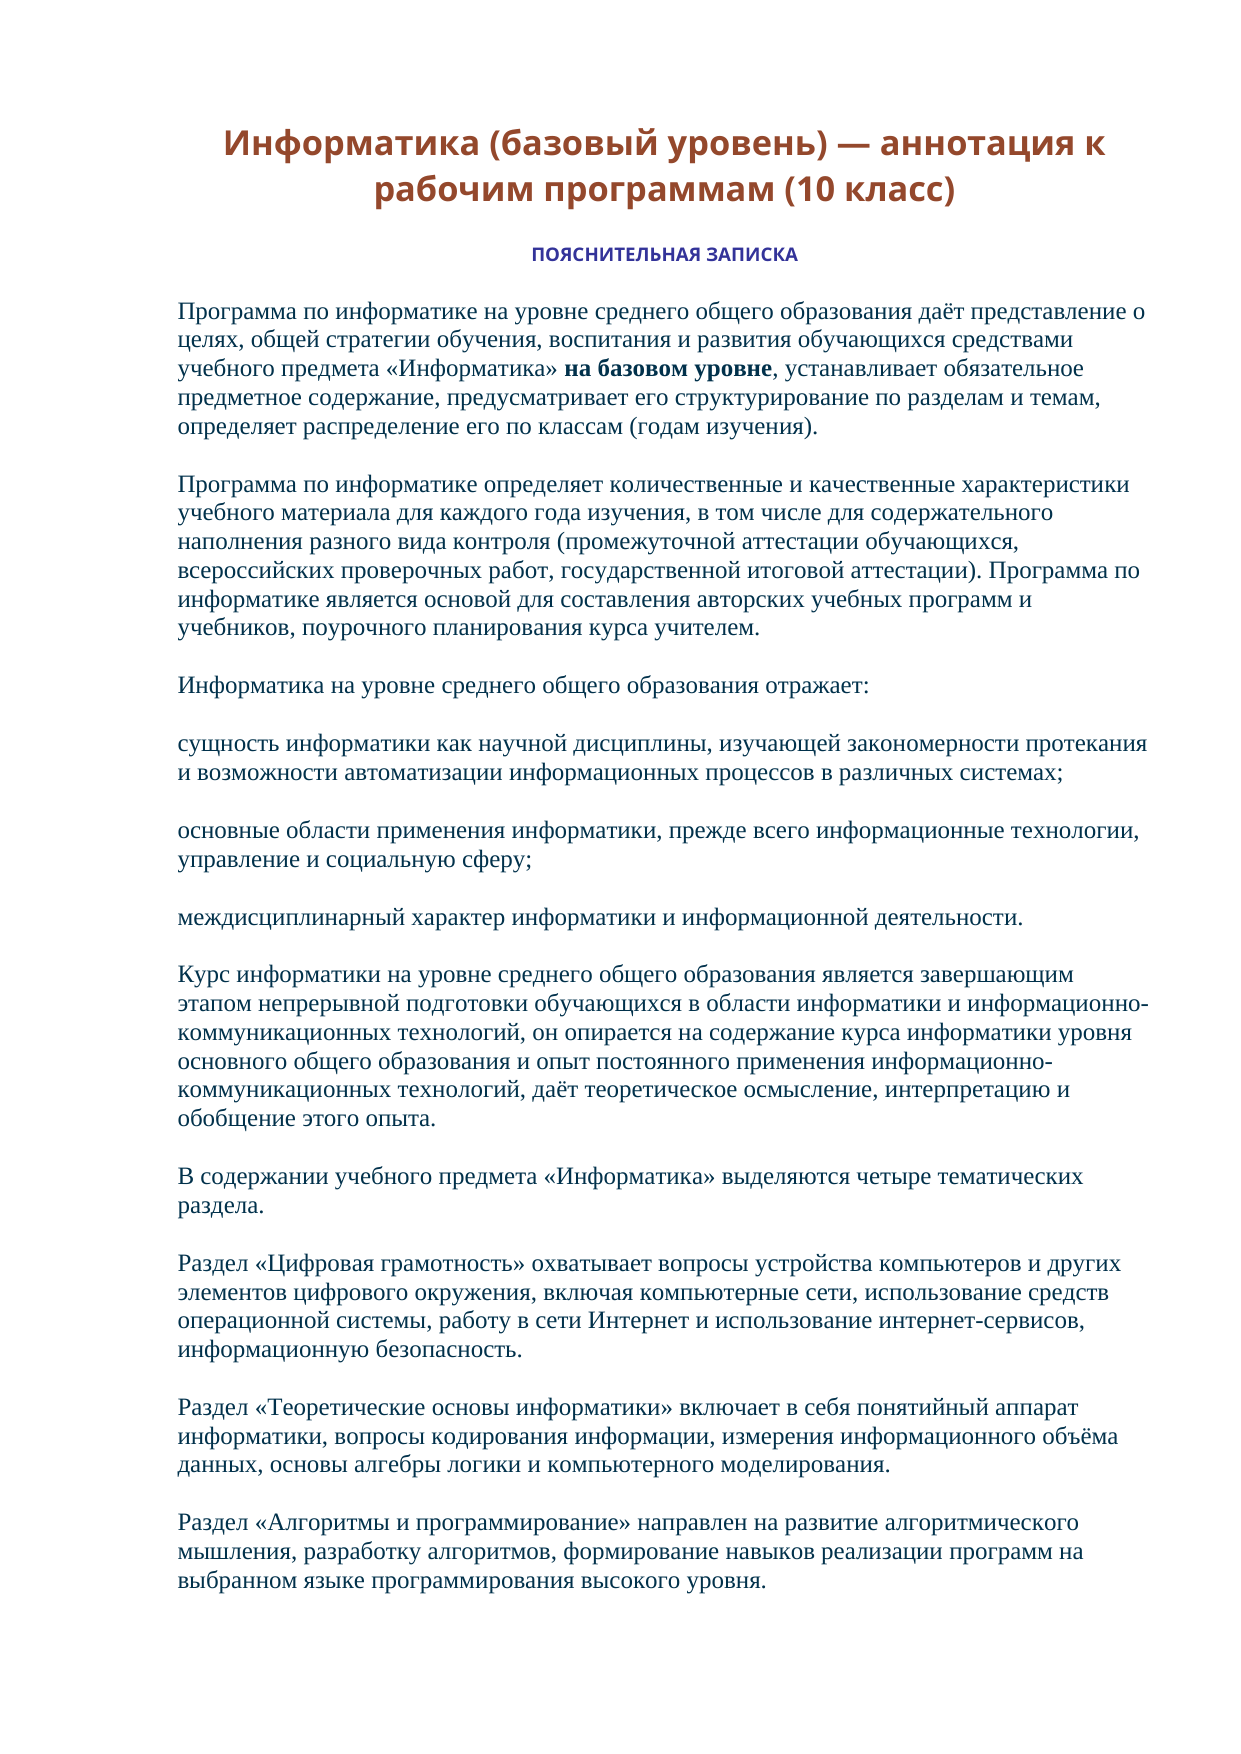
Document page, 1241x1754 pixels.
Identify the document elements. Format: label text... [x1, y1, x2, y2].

text В содержании учебного предмета «Информатика» выделяются четыре тематических раздела. [177, 1161, 1152, 1219]
text Раздел «Теоретические основы информатики» включает в себя понятийный аппарат информатики, вопросы кодирования информации, измерения информационного объёма данных, основы алгебры логики и компьютерного моделирования. [177, 1392, 1152, 1478]
text основные области применения информатики, прежде всего информационные технологии, управление и социальную сферу; [177, 815, 1152, 872]
text Программа по информатике на уровне среднего общего образования даёт представление о целях, общей стратегии обучения, воспитания и развития обучающихся средствами учебного предмета «Информатика» на базовом уровне, устанавливает обязательное предметное содержание, предусматривает его структурирование по разделам и темам, определяет распределение его по классам (годам изучения). [177, 296, 1152, 439]
text Раздел «Цифровая грамотность» охватывает вопросы устройства компьютеров и других элементов цифрового окружения, включая компьютерные сети, использование средств операционной системы, работу в сети Интернет и использование интернет-сервисов, информационную безопасность. [177, 1248, 1152, 1363]
text Раздел «Алгоритмы и программирование» направлен на развитие алгоритмического мышления, разработку алгоритмов, формирование навыков реализации программ на выбранном языке программирования высокого уровня. [177, 1507, 1152, 1594]
text сущность информатики как научной дисциплины, изучающей закономерности протекания и возможности автоматизации информационных процессов в различных системах; [177, 728, 1152, 786]
text Курс информатики на уровне среднего общего образования является завершающим этапом непрерывной подготовки обучающихся в области информатики и информационно-коммуникационных технологий, он опирается на содержание курса информатики уровня основного общего образования и опыт постоянного применения информационно-коммуникационных технологий, даёт теоретическое осмысление, интерпретацию и обобщение этого опыта. [177, 959, 1152, 1132]
text междисциплинарный характер информатики и информационной деятельности. [177, 902, 1152, 930]
text Программа по информатике определяет количественные и качественные характеристики учебного материала для каждого года изучения, в том числе для содержательного наполнения разного вида контроля (промежуточной аттестации обучающихся, всероссийских проверочных работ, государственной итоговой аттестации). Программа по информатике является основой для составления авторских учебных программ и учебников, поурочного планирования курса учителем. [177, 469, 1152, 641]
text Информатика (базовый уровень) — аннотация к рабочим программам (10 класс) [177, 118, 1152, 212]
text Информатика на уровне среднего общего образования отражает: [177, 670, 1152, 699]
text ПОЯСНИТЕЛЬНАЯ ЗАПИСКА [177, 241, 1152, 267]
